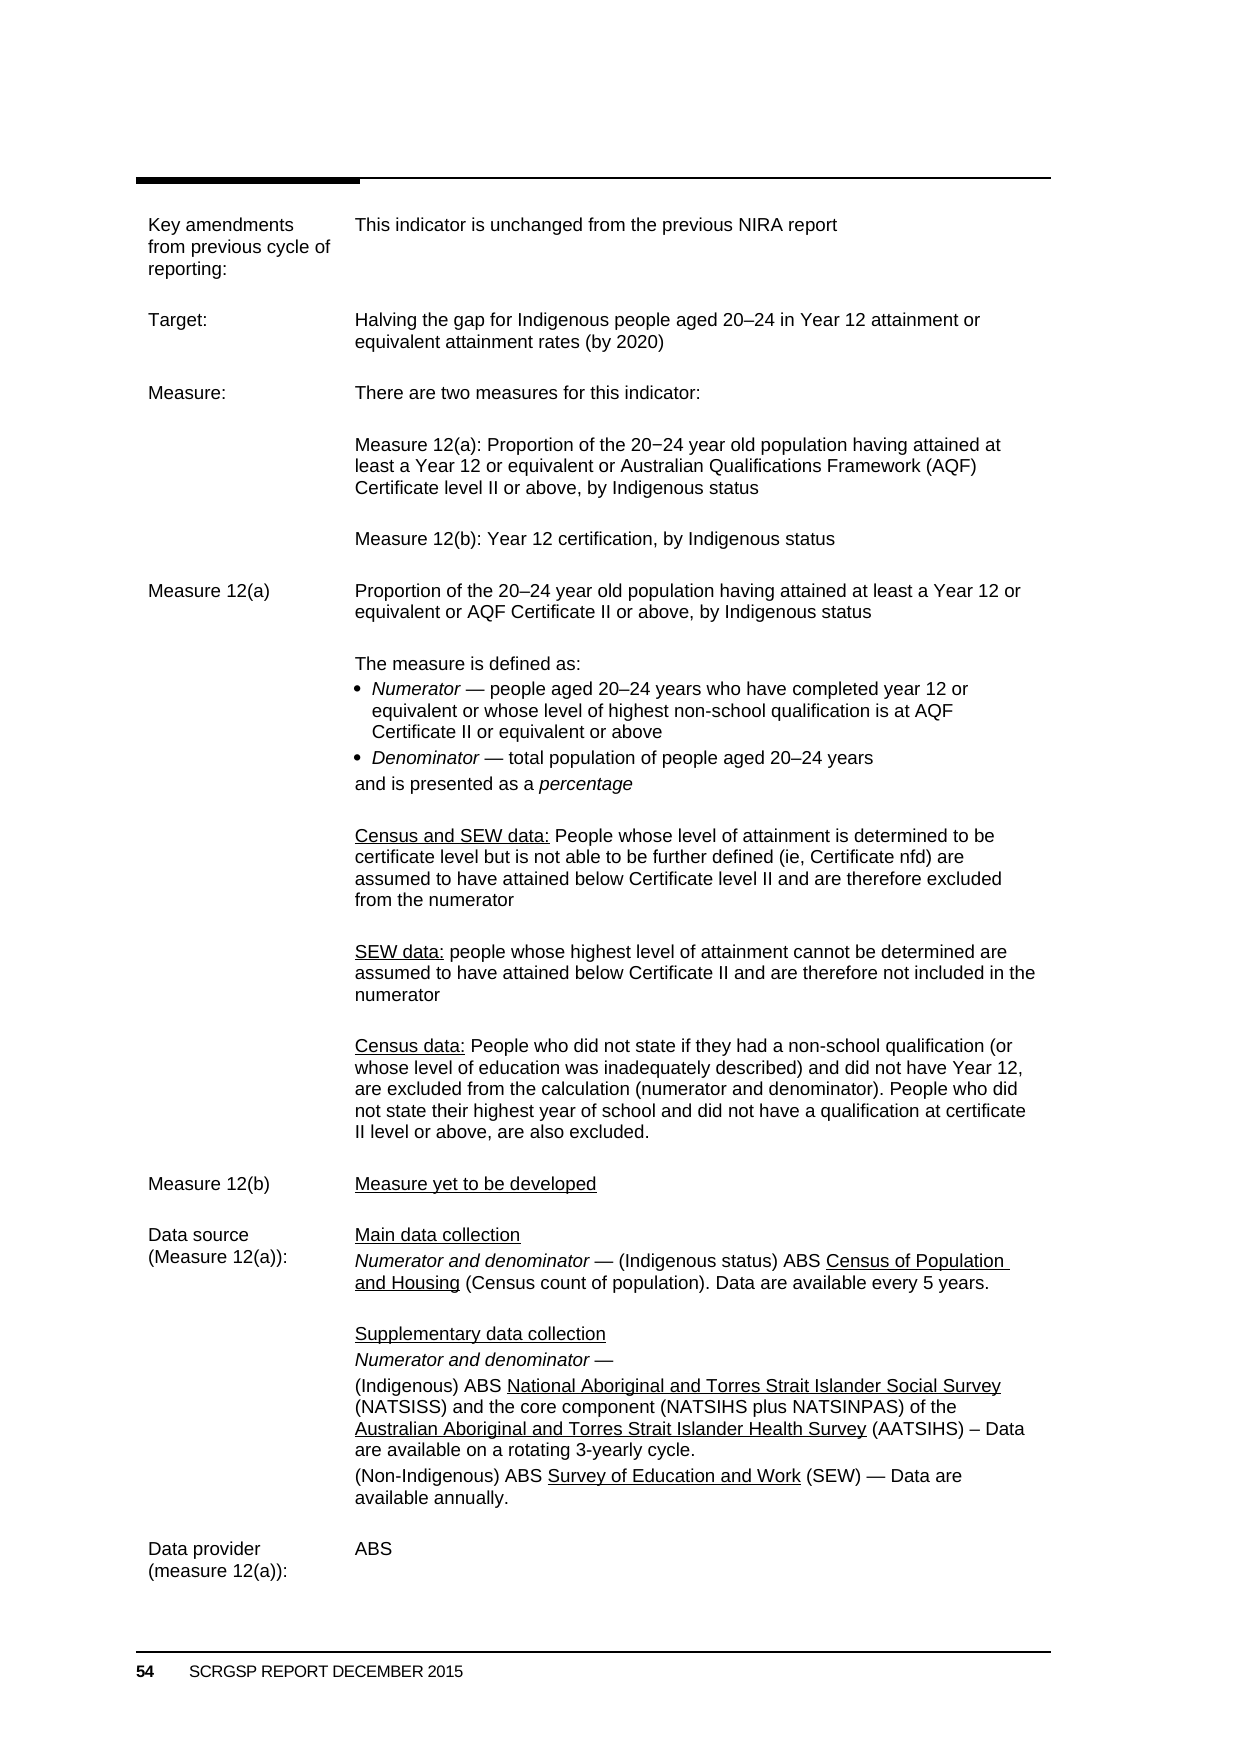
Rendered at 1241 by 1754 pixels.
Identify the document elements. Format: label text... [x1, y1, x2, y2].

table_cell Measure 12(b) [136, 1173, 343, 1224]
table_cell Measure: [136, 382, 343, 579]
table_cell Main data collection Numerator and denominator — (Indigenous status) ABS Census of Population and Housing (Census count of population). Data are available every 5 years. Supplementary data collection Numerator and denominator — (Indigenous) ABS National Aboriginal and Torres Strait Islander Social Survey (NATSISS) and the core component (NATSIHS plus NATSINPAS) of the Australian Aboriginal and Torres Strait Islander Health Survey (AATSIHS) – Data are available on a rotating 3-yearly cycle. (Non-Indigenous) ABS Survey of Education and Work (SEW) — Data are available annually. [343, 1224, 1051, 1538]
table_cell Data source (Measure 12(a)): [136, 1224, 343, 1538]
table_cell Halving the gap for Indigenous people aged 20–24 in Year 12 attainment or equivalent attainment rates (by 2020) [343, 309, 1051, 382]
table_header This indicator is unchanged from the previous NIRA report [343, 214, 1051, 309]
table_cell Measure yet to be developed [343, 1173, 1051, 1224]
table_header Key amendments from previous cycle of reporting: [136, 214, 343, 309]
table_cell Data provider (measure 12(a)): [136, 1538, 343, 1611]
table_cell Target: [136, 309, 343, 382]
table_cell Measure 12(a) [136, 579, 343, 1173]
table_cell There are two measures for this indicator: Measure 12(a): Proportion of the 20−24 year old population having attained at least a Year 12 or equivalent or Australian Qualifications Framework (AQF) Certificate level II or above, by Indigenous status Measure 12(b): Year 12 certification, by Indigenous status [343, 382, 1051, 579]
table_cell Proportion of the 20–24 year old population having attained at least a Year 12 or equivalent or AQF Certificate II or above, by Indigenous status The measure is defined as: Numerator — people aged 20–24 years who have completed year 12 or equivalent or whose level of highest non-school qualification is at AQF Certificate II or equivalent or above Denominator — total population of people aged 20–24 years and is presented as a percentage Census and SEW data: People whose level of attainment is determined to be certificate level but is not able to be further defined (ie, Certificate nfd) are assumed to have attained below Certificate level II and are therefore excluded from the numerator SEW data: people whose highest level of attainment cannot be determined are assumed to have attained below Certificate II and are therefore not included in the numerator Census data: People who did not state if they had a non-school qualification (or whose level of education was inadequately described) and did not have Year 12, are excluded from the calculation (numerator and denominator). People who did not state their highest year of school and did not have a qualification at certificate II level or above, are also excluded. [343, 579, 1051, 1173]
table_cell ABS [343, 1538, 1051, 1611]
